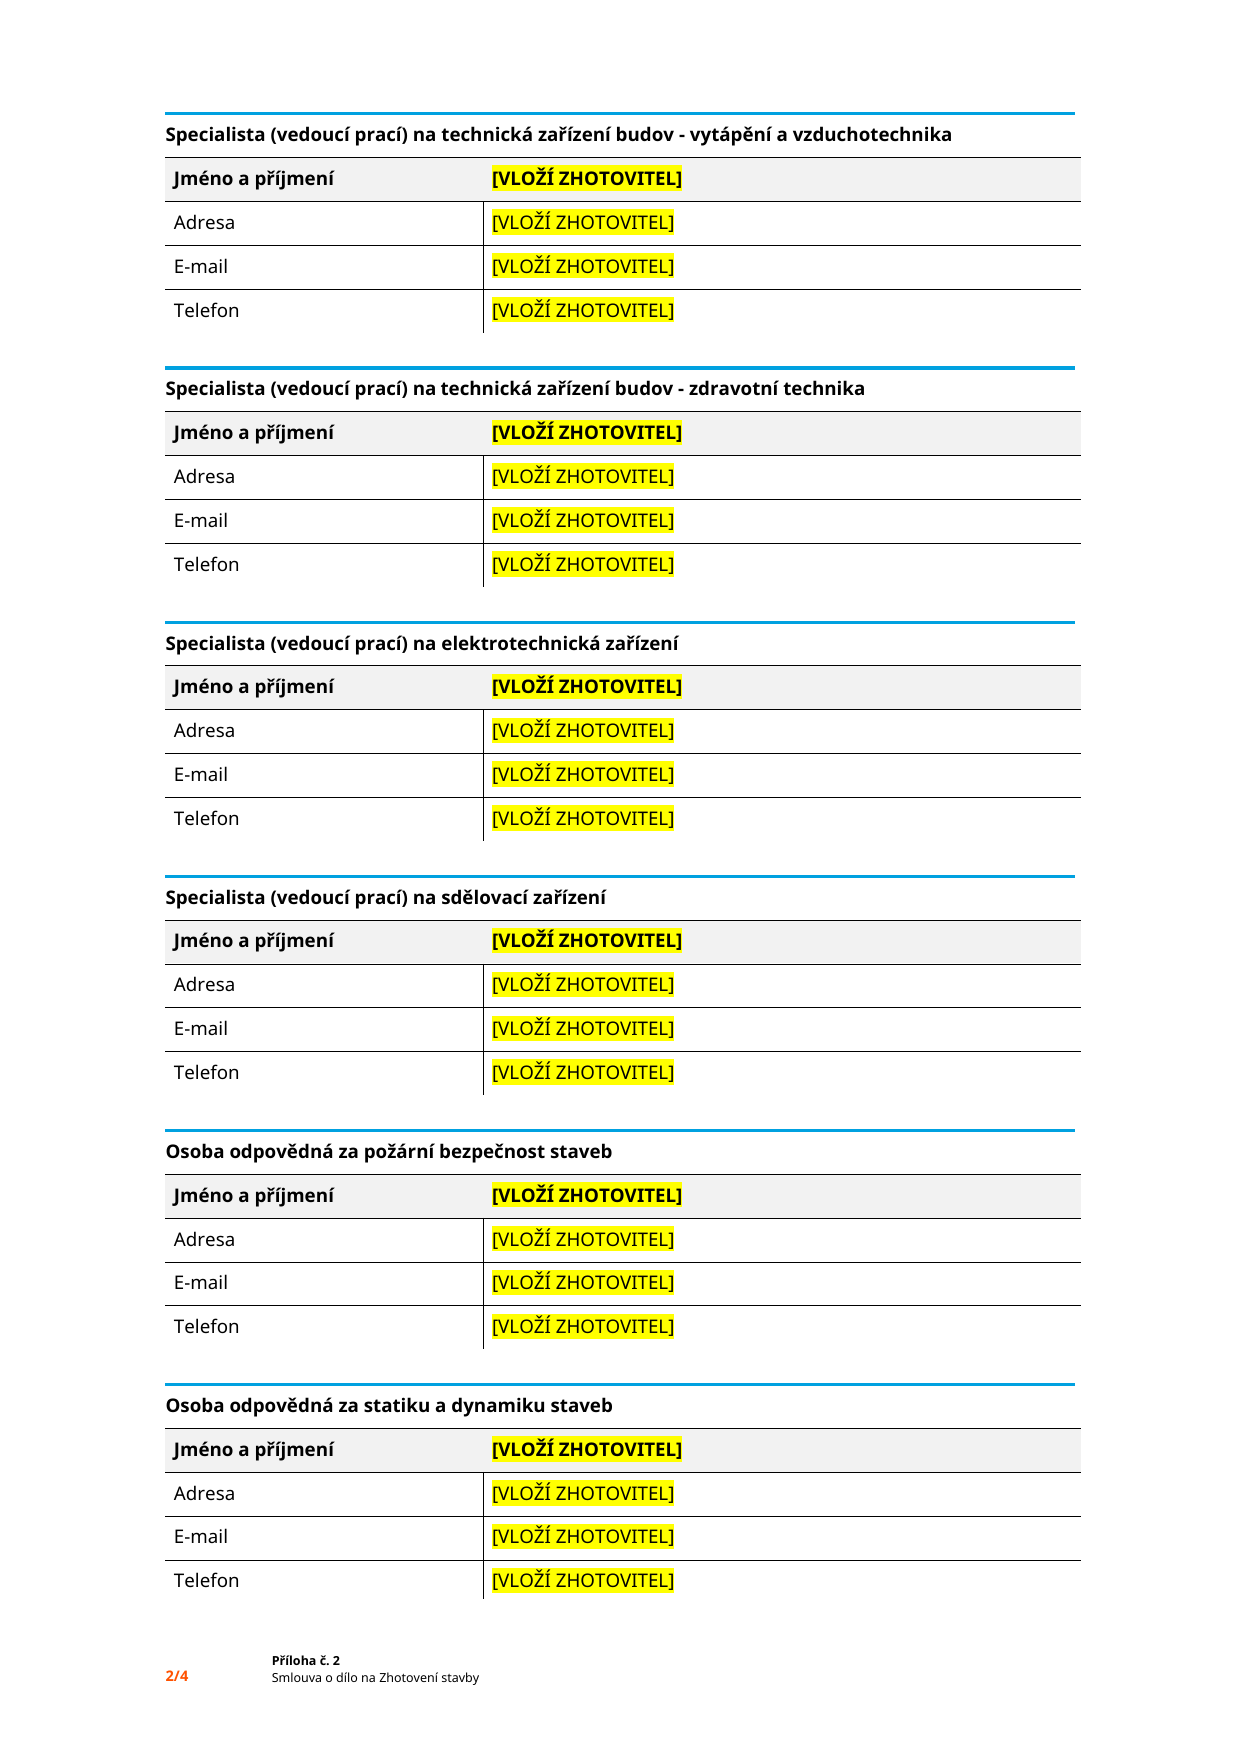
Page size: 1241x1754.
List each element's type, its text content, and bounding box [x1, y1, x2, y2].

table_cell Adresa [165, 965, 483, 1007]
table_cell [VLOŽÍ ZHOTOVITEL] [484, 1263, 1081, 1305]
table_cell E-mail [165, 754, 483, 797]
table_cell E-mail [165, 1517, 483, 1559]
table_cell Telefon [165, 1561, 483, 1599]
table_header Jméno a příjmení [165, 1175, 484, 1218]
table_cell [VLOŽÍ ZHOTOVITEL] [484, 456, 1081, 499]
text Specialista (vedoucí prací) na technická zařízení budov - zdravotní technika [165, 370, 1075, 401]
table_header [VLOŽÍ ZHOTOVITEL] [484, 412, 1081, 455]
table_cell [VLOŽÍ ZHOTOVITEL] [484, 1473, 1081, 1516]
table_header [VLOŽÍ ZHOTOVITEL] [484, 666, 1081, 709]
table_cell Adresa [165, 1219, 483, 1261]
table_cell E-mail [165, 1008, 483, 1051]
table_cell Telefon [165, 1306, 483, 1349]
table_cell [VLOŽÍ ZHOTOVITEL] [484, 500, 1081, 543]
table_cell Adresa [165, 710, 483, 753]
table_cell E-mail [165, 500, 483, 543]
table_header Jméno a příjmení [165, 1429, 484, 1472]
table_cell E-mail [165, 1263, 483, 1305]
text Osoba odpovědná za statiku a dynamiku staveb [165, 1386, 1075, 1418]
table_header [VLOŽÍ ZHOTOVITEL] [484, 921, 1081, 963]
table_header Jméno a příjmení [165, 158, 484, 201]
table_header [VLOŽÍ ZHOTOVITEL] [484, 158, 1081, 201]
table_cell E-mail [165, 246, 483, 289]
table_cell [VLOŽÍ ZHOTOVITEL] [484, 1008, 1081, 1051]
text Specialista (vedoucí prací) na elektrotechnická zařízení [165, 624, 1075, 655]
text Osoba odpovědná za požární bezpečnost staveb [165, 1132, 1075, 1164]
table_header Jméno a příjmení [165, 921, 484, 963]
text Specialista (vedoucí prací) na technická zařízení budov - vytápění a vzduchotechnika [165, 115, 1075, 147]
table_cell [VLOŽÍ ZHOTOVITEL] [484, 246, 1081, 289]
table_cell Adresa [165, 202, 483, 245]
table_cell [VLOŽÍ ZHOTOVITEL] [484, 754, 1081, 797]
table_cell Adresa [165, 1473, 483, 1516]
table_cell Telefon [165, 290, 483, 332]
table_cell Telefon [165, 544, 483, 587]
table_header [VLOŽÍ ZHOTOVITEL] [484, 1429, 1081, 1472]
table_cell [VLOŽÍ ZHOTOVITEL] [484, 1517, 1081, 1559]
table_cell Telefon [165, 798, 483, 841]
text Specialista (vedoucí prací) na sdělovací zařízení [165, 878, 1075, 909]
table_cell [VLOŽÍ ZHOTOVITEL] [484, 1561, 1081, 1599]
table_cell [VLOŽÍ ZHOTOVITEL] [484, 798, 1081, 841]
table_cell [VLOŽÍ ZHOTOVITEL] [484, 1306, 1081, 1349]
table_cell [VLOŽÍ ZHOTOVITEL] [484, 1052, 1081, 1095]
table_cell [VLOŽÍ ZHOTOVITEL] [484, 1219, 1081, 1261]
table_cell [VLOŽÍ ZHOTOVITEL] [484, 202, 1081, 245]
table_cell Telefon [165, 1052, 483, 1095]
table_cell [VLOŽÍ ZHOTOVITEL] [484, 544, 1081, 587]
table_header [VLOŽÍ ZHOTOVITEL] [484, 1175, 1081, 1218]
table_header Jméno a příjmení [165, 412, 484, 455]
table_cell Adresa [165, 456, 483, 499]
table_cell [VLOŽÍ ZHOTOVITEL] [484, 710, 1081, 753]
table_cell [VLOŽÍ ZHOTOVITEL] [484, 290, 1081, 332]
table_cell [VLOŽÍ ZHOTOVITEL] [484, 965, 1081, 1007]
table_header Jméno a příjmení [165, 666, 484, 709]
